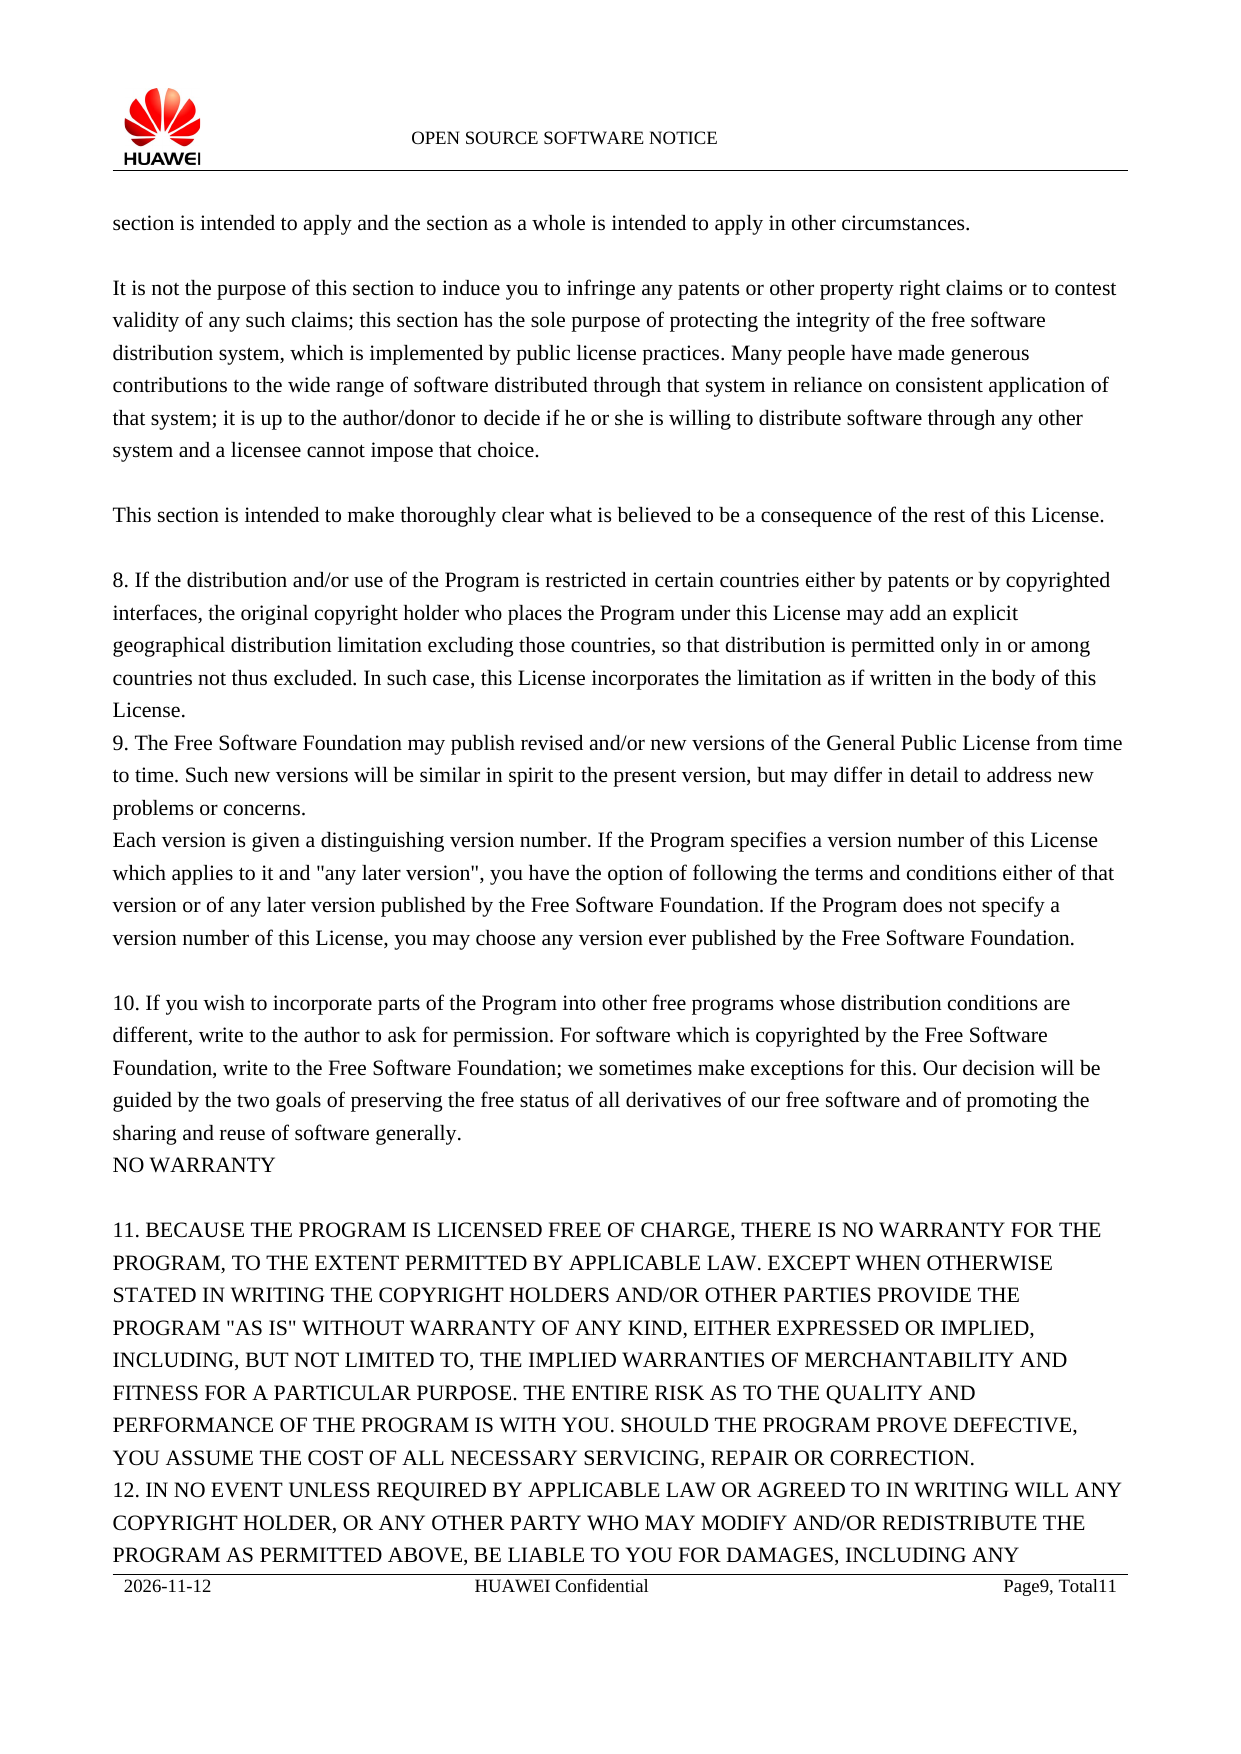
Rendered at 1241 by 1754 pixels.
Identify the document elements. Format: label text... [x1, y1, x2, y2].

picture [124, 88, 201, 165]
